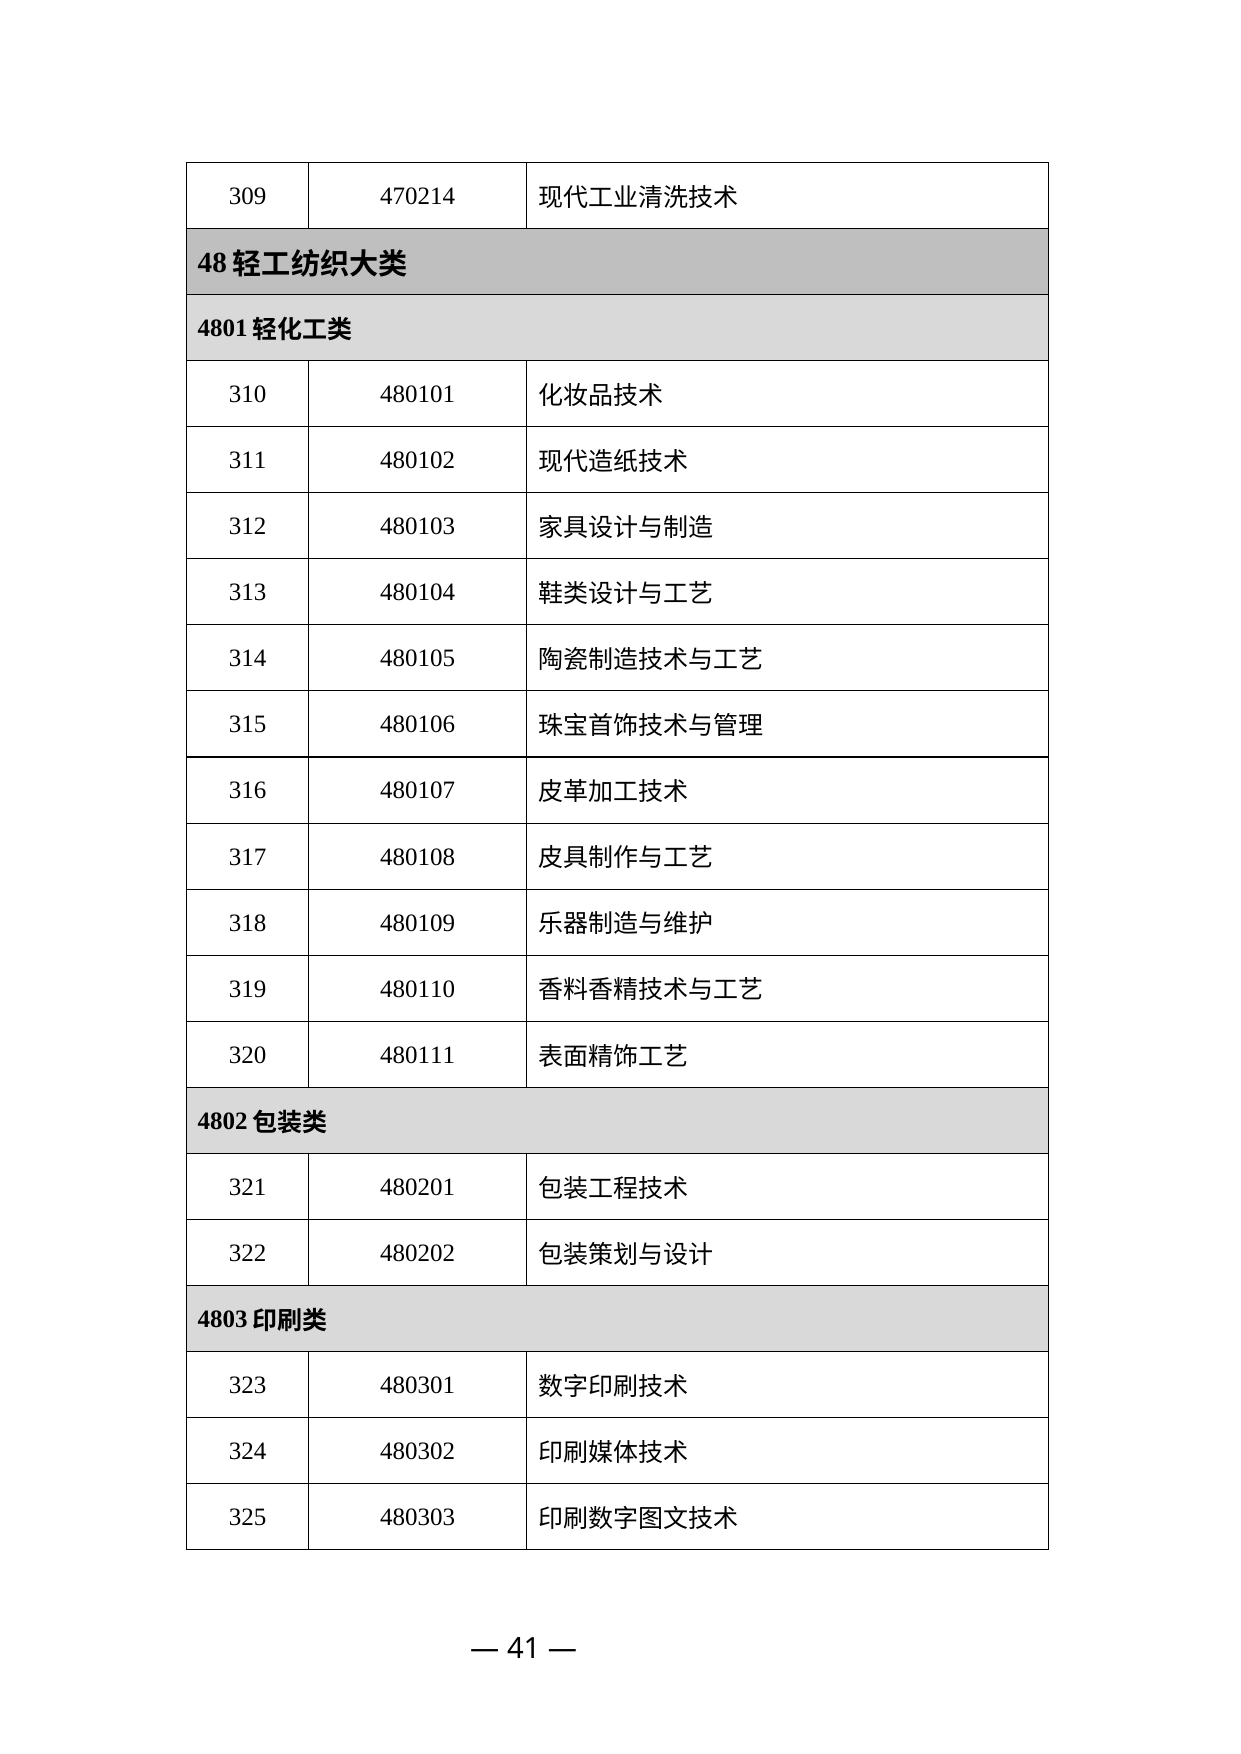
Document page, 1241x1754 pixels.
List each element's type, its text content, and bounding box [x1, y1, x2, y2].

table_cell 480101 [309, 361, 526, 426]
table_cell 现代工业清洗技术 [527, 163, 1048, 228]
table_cell 313 [187, 559, 308, 624]
table_cell 480106 [309, 691, 526, 756]
table_cell 4801轻化工类 [187, 295, 1048, 360]
table_cell 480111 [309, 1022, 526, 1087]
table_cell 319 [187, 956, 308, 1021]
table_cell 480103 [309, 493, 526, 558]
table_cell 480102 [309, 427, 526, 492]
table_cell 数字印刷技术 [527, 1352, 1048, 1417]
table_cell 480201 [309, 1154, 526, 1219]
table_cell 现代造纸技术 [527, 427, 1048, 492]
table_cell 318 [187, 890, 308, 954]
table_cell 480302 [309, 1418, 526, 1483]
table_cell 48轻工纺织大类 [187, 229, 1048, 294]
table_cell 480301 [309, 1352, 526, 1417]
table_cell 480303 [309, 1484, 526, 1549]
table_cell 309 [187, 163, 308, 228]
table_cell 4803印刷类 [187, 1286, 1048, 1351]
table_cell 312 [187, 493, 308, 558]
table_cell 324 [187, 1418, 308, 1483]
table_cell 315 [187, 691, 308, 756]
table_cell 323 [187, 1352, 308, 1417]
table_cell 322 [187, 1220, 308, 1285]
table_cell 480109 [309, 890, 526, 954]
table_cell 321 [187, 1154, 308, 1219]
table_cell 480104 [309, 559, 526, 624]
table_cell 包装工程技术 [527, 1154, 1048, 1219]
table_cell 包装策划与设计 [527, 1220, 1048, 1285]
table_cell 317 [187, 824, 308, 888]
table_cell 316 [187, 758, 308, 822]
table_cell 480107 [309, 758, 526, 822]
table_cell 珠宝首饰技术与管理 [527, 691, 1048, 756]
table_cell 4802包装类 [187, 1088, 1048, 1153]
table_cell 480105 [309, 625, 526, 690]
table_cell 480110 [309, 956, 526, 1021]
table_cell 鞋类设计与工艺 [527, 559, 1048, 624]
table_cell 皮具制作与工艺 [527, 824, 1048, 888]
table_cell 家具设计与制造 [527, 493, 1048, 558]
table_cell 314 [187, 625, 308, 690]
table_cell 470214 [309, 163, 526, 228]
table_cell 陶瓷制造技术与工艺 [527, 625, 1048, 690]
table_cell 480202 [309, 1220, 526, 1285]
table_cell 印刷媒体技术 [527, 1418, 1048, 1483]
table_cell 310 [187, 361, 308, 426]
table_cell 表面精饰工艺 [527, 1022, 1048, 1087]
table_cell 化妆品技术 [527, 361, 1048, 426]
table_cell 皮革加工技术 [527, 758, 1048, 822]
table_cell 311 [187, 427, 308, 492]
table_cell 香料香精技术与工艺 [527, 956, 1048, 1021]
table_cell 320 [187, 1022, 308, 1087]
table_cell 480108 [309, 824, 526, 888]
table_cell 乐器制造与维护 [527, 890, 1048, 954]
table_cell 印刷数字图文技术 [527, 1484, 1048, 1549]
table_cell 325 [187, 1484, 308, 1549]
